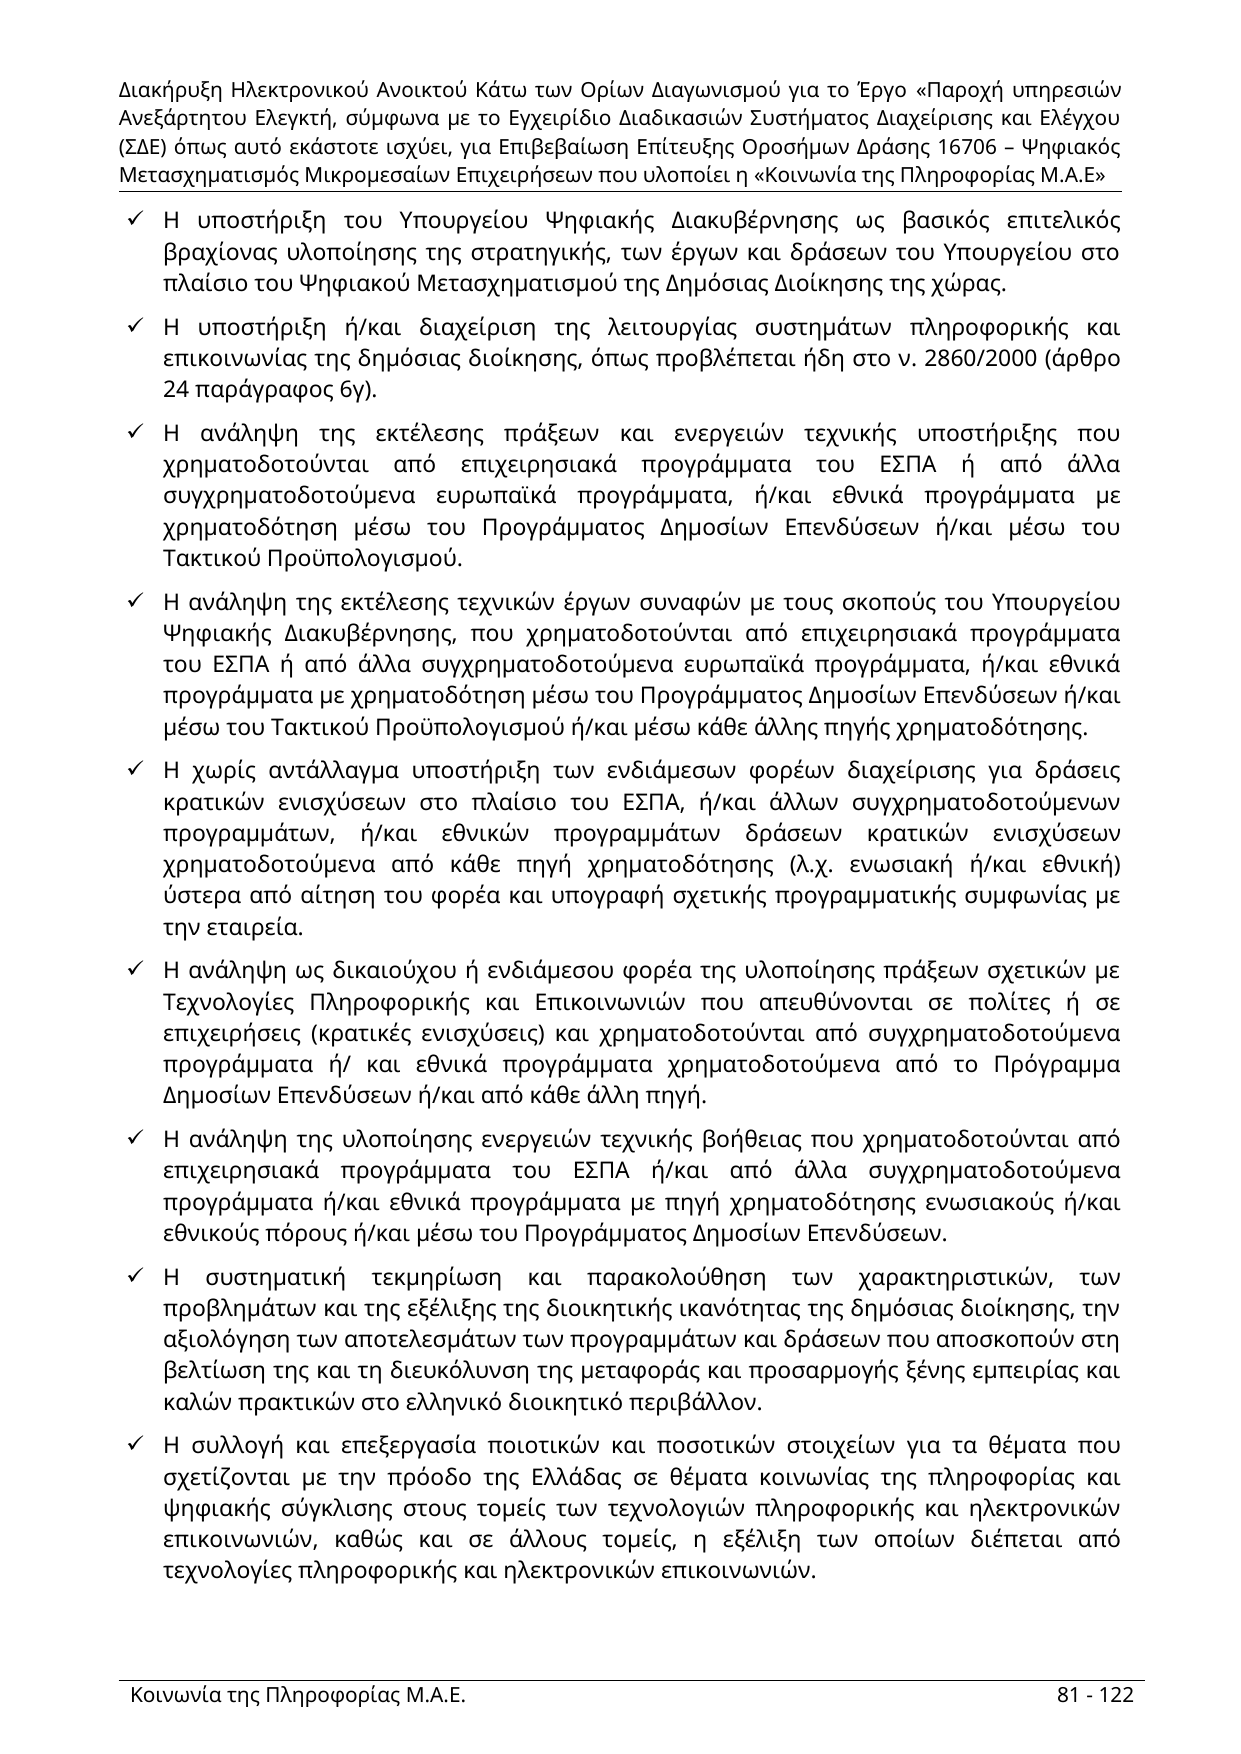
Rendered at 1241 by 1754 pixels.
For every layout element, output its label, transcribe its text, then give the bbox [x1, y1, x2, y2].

list Η ανάληψη ως δικαιούχου ή ενδιάμεσου φορέα της υλοποίησης πράξεων σχετικών με Τεχνολογίες Πληροφορικής και Επικοινωνιών που απευθύνονται σε πολίτες ή σε επιχειρήσεις (κρατικές ενισχύσεις) και χρηματοδοτούνται από συγχρηματοδοτούμενα προγράμματα ή/ και εθνικά προγράμματα χρηματοδοτούμενα από το Πρόγραμμα Δημοσίων Επενδύσεων ή/και από κάθε άλλη πηγή. [126, 954, 1122, 1111]
list Η συστηματική τεκμηρίωση και παρακολούθηση των χαρακτηριστικών, των προβλημάτων και της εξέλιξης της διοικητικής ικανότητας της δημόσιας διοίκησης, την αξιολόγηση των αποτελεσμάτων των προγραμμάτων και δράσεων που αποσκοπούν στη βελτίωση της και τη διευκόλυνση της μεταφοράς και προσαρμογής ξένης εμπειρίας και καλών πρακτικών στο ελληνικό διοικητικό περιβάλλον. [126, 1261, 1122, 1417]
list Η υποστήριξη ή/και διαχείριση της λειτουργίας συστημάτων πληροφορικής και επικοινωνίας της δημόσιας διοίκησης, όπως προβλέπεται ήδη στο ν. 2860/2000 (άρθρο 24 παράγραφος 6γ). [126, 311, 1122, 404]
list Η συλλογή και επεξεργασία ποιοτικών και ποσοτικών στοιχείων για τα θέματα που σχετίζονται με την πρόοδο της Ελλάδας σε θέματα κοινωνίας της πληροφορίας και ψηφιακής σύγκλισης στους τομείς των τεχνολογιών πληροφορικής και ηλεκτρονικών επικοινωνιών, καθώς και σε άλλους τομείς, η εξέλιξη των οποίων διέπεται από τεχνολογίες πληροφορικής και ηλεκτρονικών επικοινωνιών. [126, 1429, 1122, 1586]
list Η ανάληψη της εκτέλεσης πράξεων και ενεργειών τεχνικής υποστήριξης που χρηματοδοτούνται από επιχειρησιακά προγράμματα του ΕΣΠΑ ή από άλλα συγχρηματοδοτούμενα ευρωπαϊκά προγράμματα, ή/και εθνικά προγράμματα με χρηματοδότηση μέσω του Προγράμματος Δημοσίων Επενδύσεων ή/και μέσω του Τακτικού Προϋπολογισμού. [126, 417, 1122, 573]
list Η ανάληψη της εκτέλεσης τεχνικών έργων συναφών με τους σκοπούς του Υπουργείου Ψηφιακής Διακυβέρνησης, που χρηματοδοτούνται από επιχειρησιακά προγράμματα του ΕΣΠΑ ή από άλλα συγχρηματοδοτούμενα ευρωπαϊκά προγράμματα, ή/και εθνικά προγράμματα με χρηματοδότηση μέσω του Προγράμματος Δημοσίων Επενδύσεων ή/και μέσω του Τακτικού Προϋπολογισμού ή/και μέσω κάθε άλλης πηγής χρηματοδότησης. [126, 586, 1122, 742]
list Η υποστήριξη του Υπουργείου Ψηφιακής Διακυβέρνησης ως βασικός επιτελικός βραχίονας υλοποίησης της στρατηγικής, των έργων και δράσεων του Υπουργείου στο πλαίσιο του Ψηφιακού Μετασχηματισμού της Δημόσιας Διοίκησης της χώρας. [126, 204, 1122, 298]
list Η ανάληψη της υλοποίησης ενεργειών τεχνικής βοήθειας που χρηματοδοτούνται από επιχειρησιακά προγράμματα του ΕΣΠΑ ή/και από άλλα συγχρηματοδοτούμενα προγράμματα ή/και εθνικά προγράμματα με πηγή χρηματοδότησης ενωσιακούς ή/και εθνικούς πόρους ή/και μέσω του Προγράμματος Δημοσίων Επενδύσεων. [126, 1123, 1122, 1248]
list Η χωρίς αντάλλαγμα υποστήριξη των ενδιάμεσων φορέων διαχείρισης για δράσεις κρατικών ενισχύσεων στο πλαίσιο του ΕΣΠΑ, ή/και άλλων συγχρηματοδοτούμενων προγραμμάτων, ή/και εθνικών προγραμμάτων δράσεων κρατικών ενισχύσεων χρηματοδοτούμενα από κάθε πηγή χρηματοδότησης (λ.χ. ενωσιακή ή/και εθνική) ύστερα από αίτηση του φορέα και υπογραφή σχετικής προγραμματικής συμφωνίας με την εταιρεία. [126, 754, 1122, 942]
